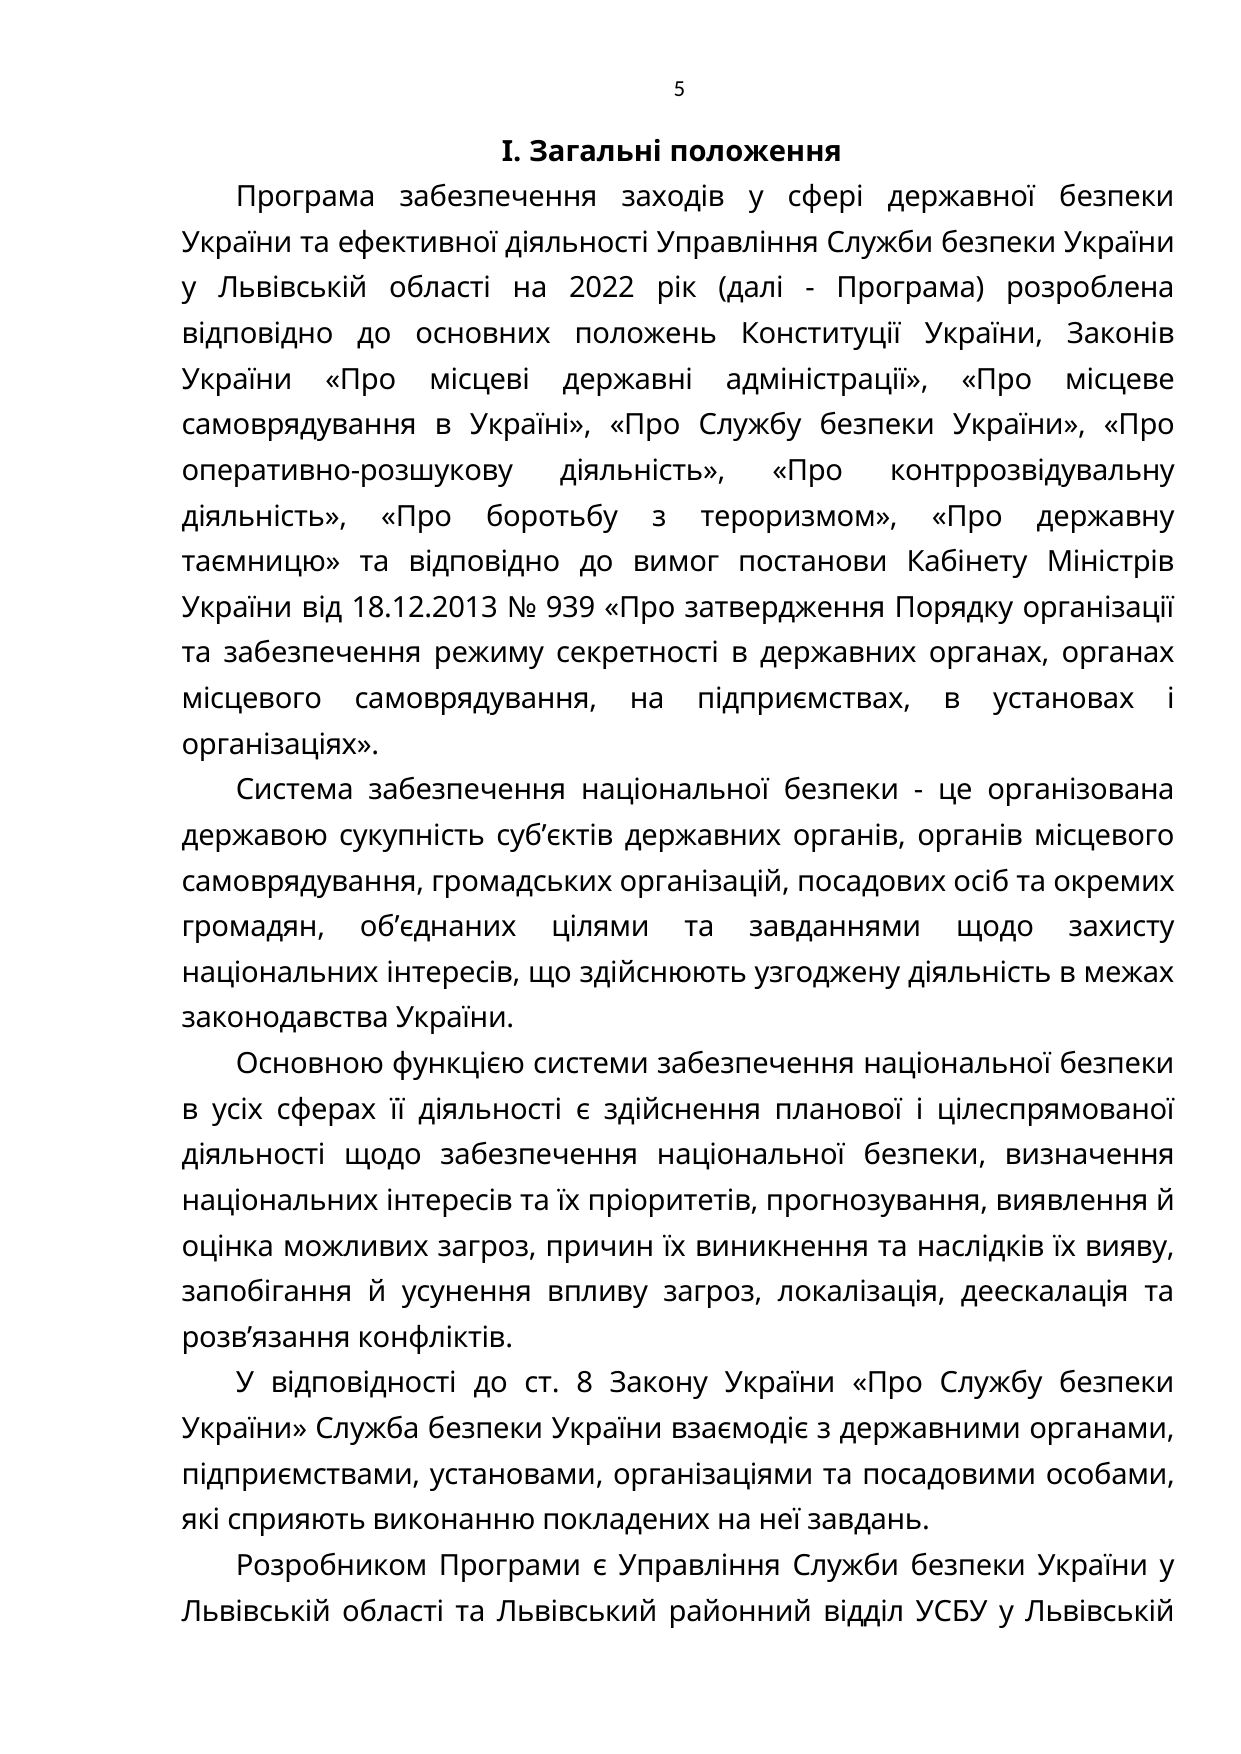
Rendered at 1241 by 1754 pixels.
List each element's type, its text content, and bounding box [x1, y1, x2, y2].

text Система забезпечення національної безпеки - це організована державою сукупність суб’єктів державних органів, органів місцевого самоврядування, громадських організацій, посадових осіб та окремих громадян, об’єднаних цілями та завданнями щодо захисту національних інтересів, що здійснюють узгоджену діяльність в межах законодавства України. [181, 769, 1175, 1036]
text Програма забезпечення заходів у сфері державної безпеки України та ефективної діяльності Управління Служби безпеки України у Львівській області на 2022 рік (далі - Програма) розроблена відповідно до основних положень Конституції України, Законів України «Про місцеві державні адміністрації», «Про місцеве самоврядування в Україні», «Про Службу безпеки України», «Про оперативно-розшукову діяльність», «Про контррозвідувальну діяльність», «Про боротьбу з тероризмом», «Про державну таємницю» та відповідно до вимог постанови Кабінету Міністрів України від 18.12.2013 № 939 «Про затвердження Порядку організації та забезпечення режиму секретності в державних органах, органах місцевого самоврядування, на підприємствах, в установах і організаціях». [181, 176, 1175, 763]
text Основною функцією системи забезпечення національної безпеки в усіх сферах її діяльності є здійснення планової і цілеспрямованої діяльності щодо забезпечення національної безпеки, визначення національних інтересів та їх пріоритетів, прогнозування, виявлення й оцінка можливих загроз, причин їх виникнення та наслідків їх вияву, запобігання й усунення впливу загроз, локалізація, деескалація та розв’язання конфліктів. [181, 1042, 1175, 1356]
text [181, 1544, 1175, 1629]
text У відповідності до ст. 8 Закону України «Про Службу безпеки України» Служба безпеки України взаємодіє з державними органами, підприємствами, установами, організаціями та посадовими особами, які сприяють виконанню покладених на неї завдань. [181, 1362, 1175, 1538]
text І. Загальні положення [162, 130, 1181, 169]
